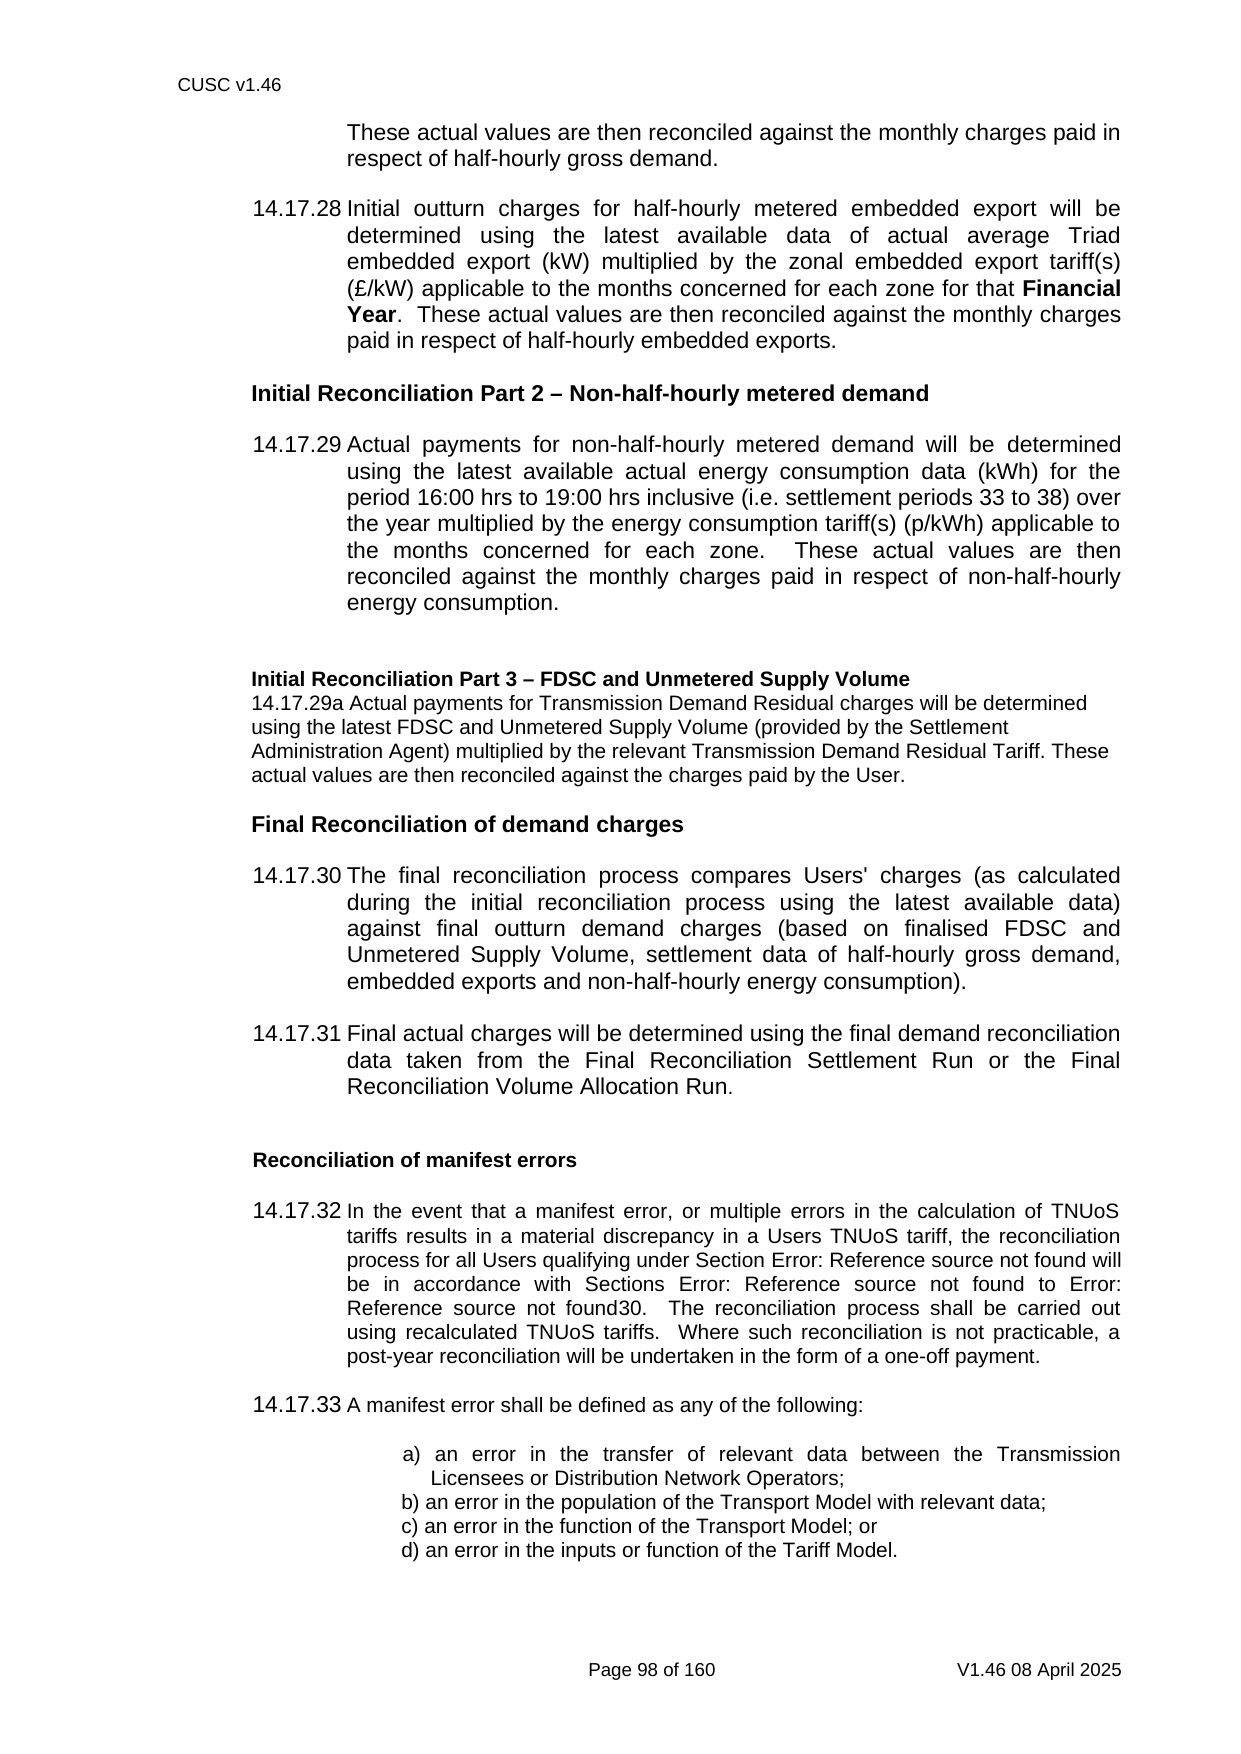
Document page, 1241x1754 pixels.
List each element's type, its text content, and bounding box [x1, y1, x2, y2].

text Reconciliation of manifest errors [251, 1148, 1121, 1172]
text d) an error in the inputs or function of the Tariff Model. [327, 1537, 1121, 1561]
list The final reconciliation process compares Users' charges (as calculated during the initial reconciliation process using the latest available data) against final outturn demand charges (based on finalised FDSC and Unmetered Supply Volume, settlement data of half-hourly gross demand, embedded exports and non-half-hourly energy consumption). [252, 862, 1121, 994]
text 14.17.29a Actual payments for Transmission Demand Residual charges will be determined using the latest FDSC and Unmetered Supply Volume (provided by the Settlement Administration Agent) multiplied by the relevant Transmission Demand Residual Tariff. These actual values are then reconciled against the charges paid by the User. [251, 691, 1121, 787]
list Initial outturn charges for half-hourly metered embedded export will be determined using the latest available data of actual average Triad embedded export (kW) multiplied by the zonal embedded export tariff(s) (£/kW) applicable to the months concerned for each zone for that Financial Year. These actual values are then reconciled against the monthly charges paid in respect of half-hourly embedded exports. [252, 195, 1121, 353]
list Actual payments for non-half-hourly metered demand will be determined using the latest available actual energy consumption data (kWh) for the period 16:00 hrs to 19:00 hrs inclusive (i.e. settlement periods 33 to 38) over the year multiplied by the energy consumption tariff(s) (p/kWh) applicable to the months concerned for each zone. These actual values are then reconciled against the monthly charges paid in respect of non-half-hourly energy consumption. [252, 431, 1121, 616]
list A manifest error shall be defined as any of the following: [252, 1391, 1121, 1418]
text c) an error in the function of the Transport Model; or [327, 1513, 1121, 1537]
subtitle Final Reconciliation of demand charges [251, 811, 1121, 837]
text a) an error in the transfer of relevant data between the Transmission Licensees or Distribution Network Operators; [402, 1442, 1121, 1489]
text Initial Reconciliation Part 3 – FDSC and Unmetered Supply Volume [251, 667, 1121, 691]
text b) an error in the population of the Transport Model with relevant data; [327, 1489, 1121, 1513]
subtitle Initial Reconciliation Part 2 – Non-half-hourly metered demand [251, 380, 1121, 406]
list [252, 119, 1121, 171]
list Final actual charges will be determined using the final demand reconciliation data taken from the Final Reconciliation Settlement Run or the Final Reconciliation Volume Allocation Run. [252, 1020, 1121, 1099]
